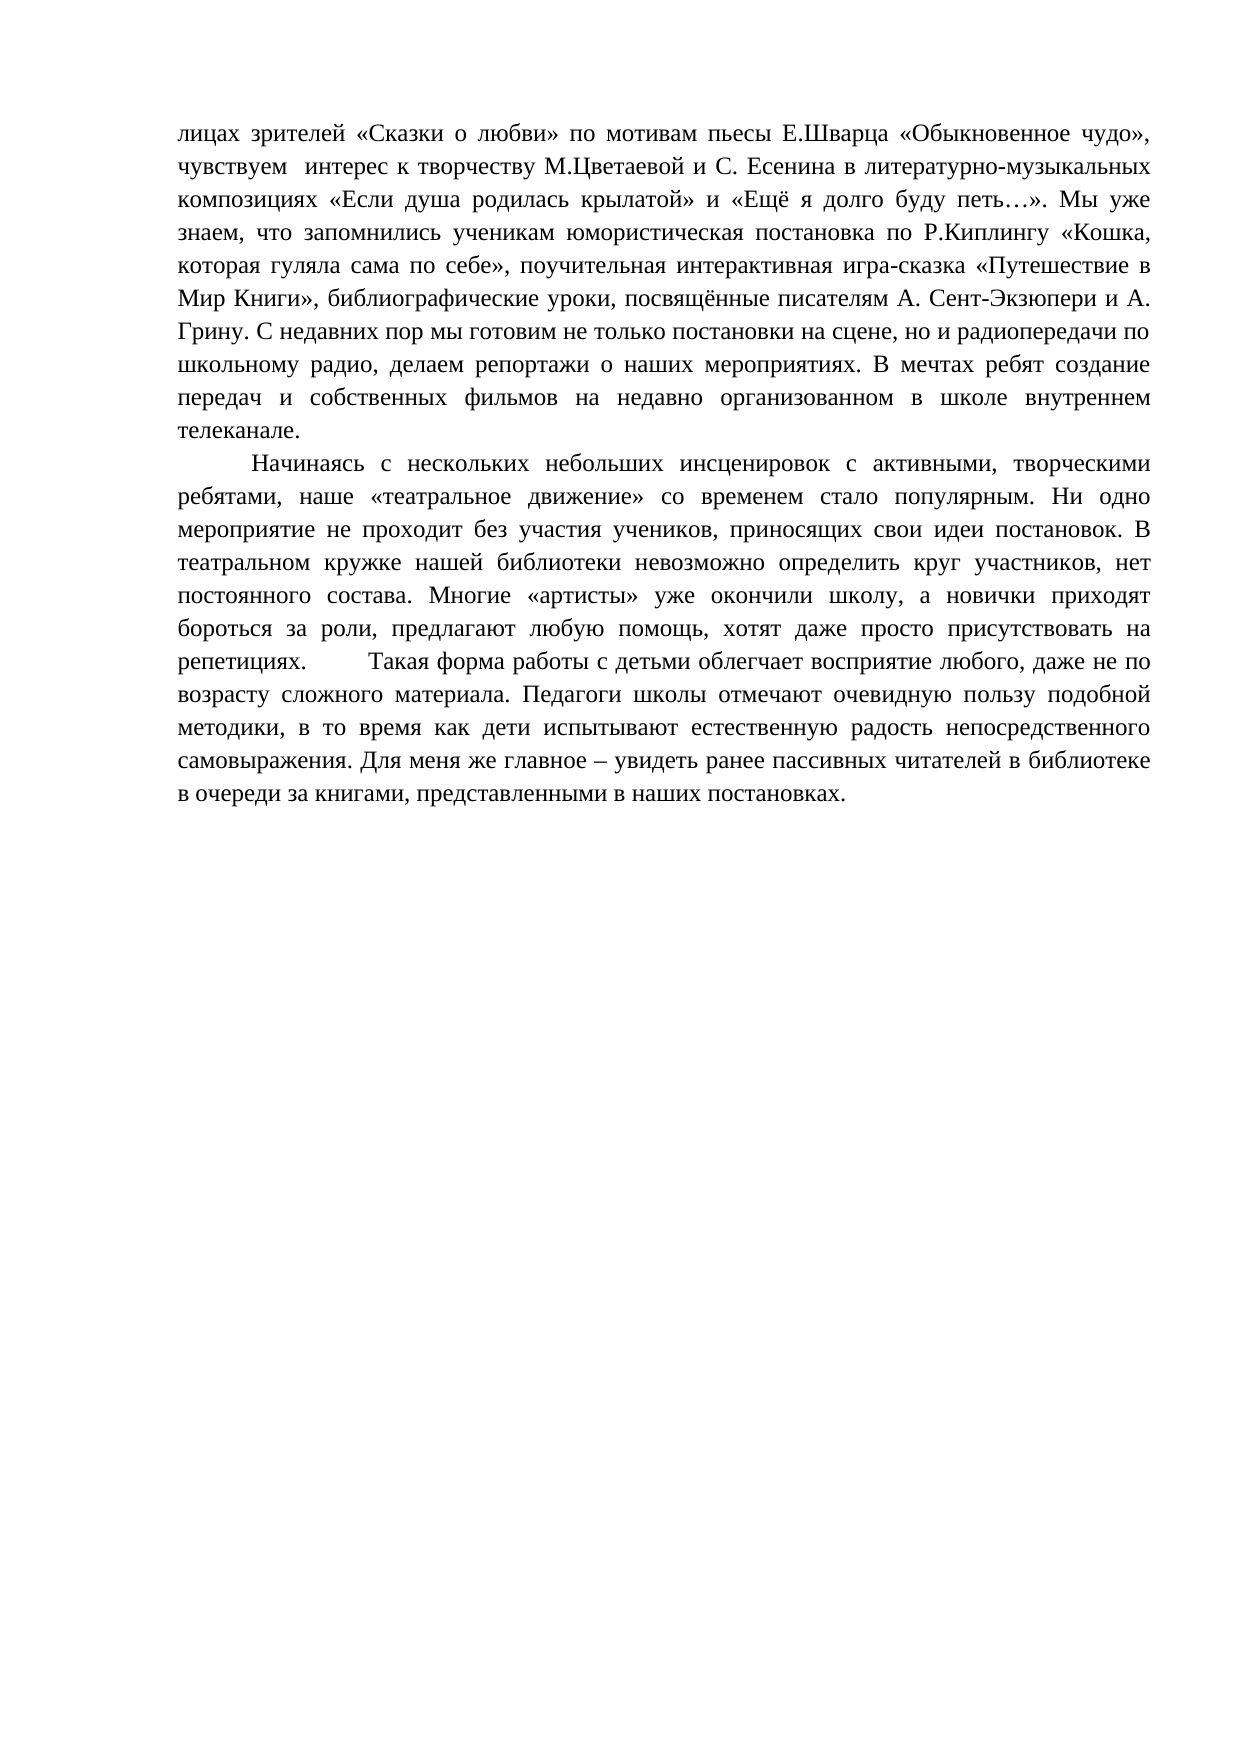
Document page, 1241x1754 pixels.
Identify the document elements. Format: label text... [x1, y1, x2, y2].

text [177, 118, 1152, 444]
text Начинаясь с нескольких небольших инсценировок с активными, творческими ребятами, наше «театральное движение» со временем стало популярным. Ни одно мероприятие не проходит без участия учеников, приносящих свои идеи постановок. В театральном кружке нашей библиотеки невозможно определить круг участников, нет постоянного состава. Многие «артисты» уже окончили школу, а новички приходят бороться за роли, предлагают любую помощь, хотят даже просто присутствовать на репетициях. Такая форма работы с детьми облегчает восприятие любого, даже не по возрасту сложного материала. Педагоги школы отмечают очевидную пользу подобной методики, в то время как дети испытывают естественную радость непосредственного самовыражения. Для меня же главное – увидеть ранее пассивных читателей в библиотеке в очереди за книгами, представленными в наших постановках. [177, 448, 1152, 807]
